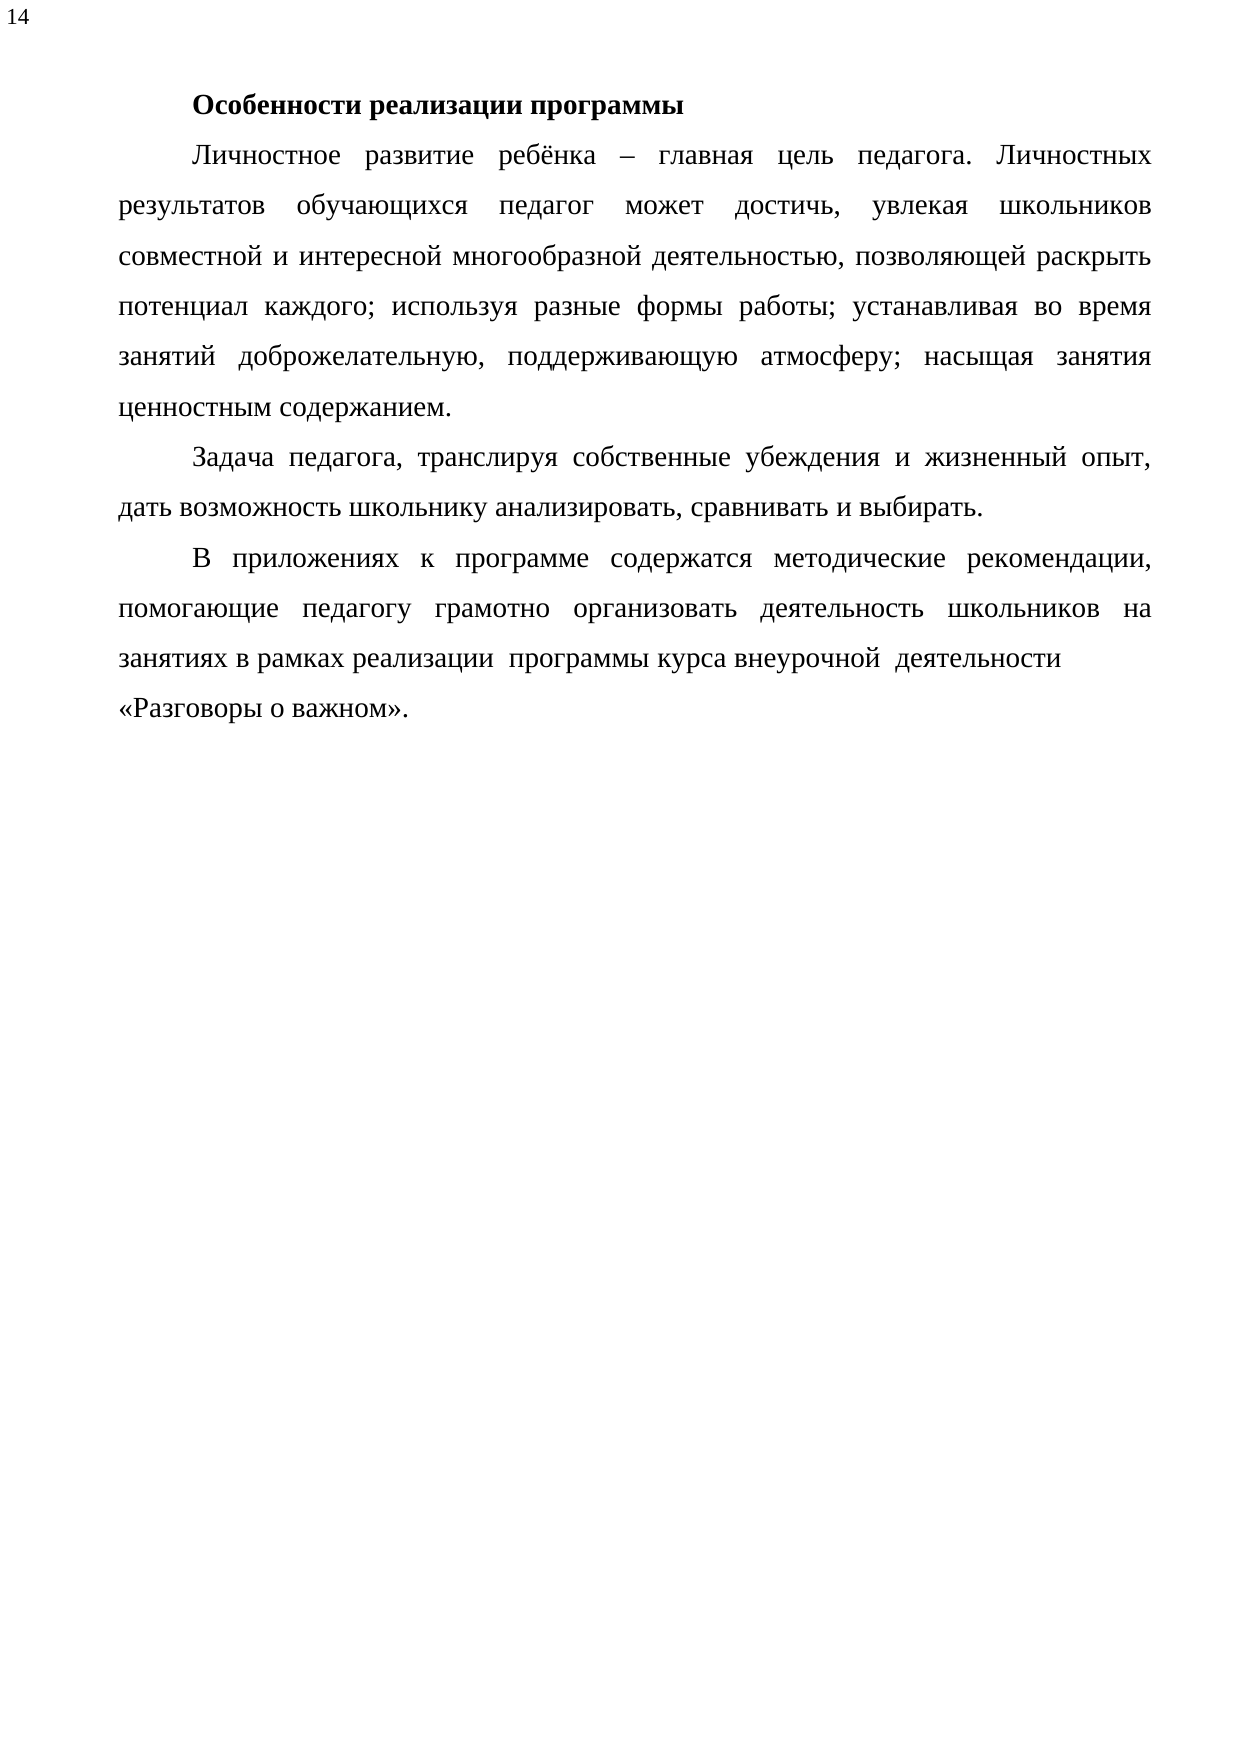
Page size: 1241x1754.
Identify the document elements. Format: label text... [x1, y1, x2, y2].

subtitle Особенности реализации программы [192, 87, 1165, 120]
text Задача педагога, транслируя собственные убеждения и жизненный опыт, дать возможность школьнику анализировать, сравнивать и выбирать. [118, 439, 1152, 523]
text В приложениях к программе содержатся методические рекомендации, помогающие педагогу грамотно организовать деятельность школьников на занятиях в рамках реализации программы курса внеурочной деятельности [118, 540, 1152, 674]
text «Разговоры о важном». [118, 691, 1165, 724]
text Личностное развитие ребёнка – главная цель педагога. Личностных результатов обучающихся педагог может достичь, увлекая школьников совместной и интересной многообразной деятельностью, позволяющей раскрыть потенциал каждого; используя разные формы работы; устанавливая во время занятий доброжелательную, поддерживающую атмосферу; насыщая занятия ценностным содержанием. [118, 137, 1152, 422]
